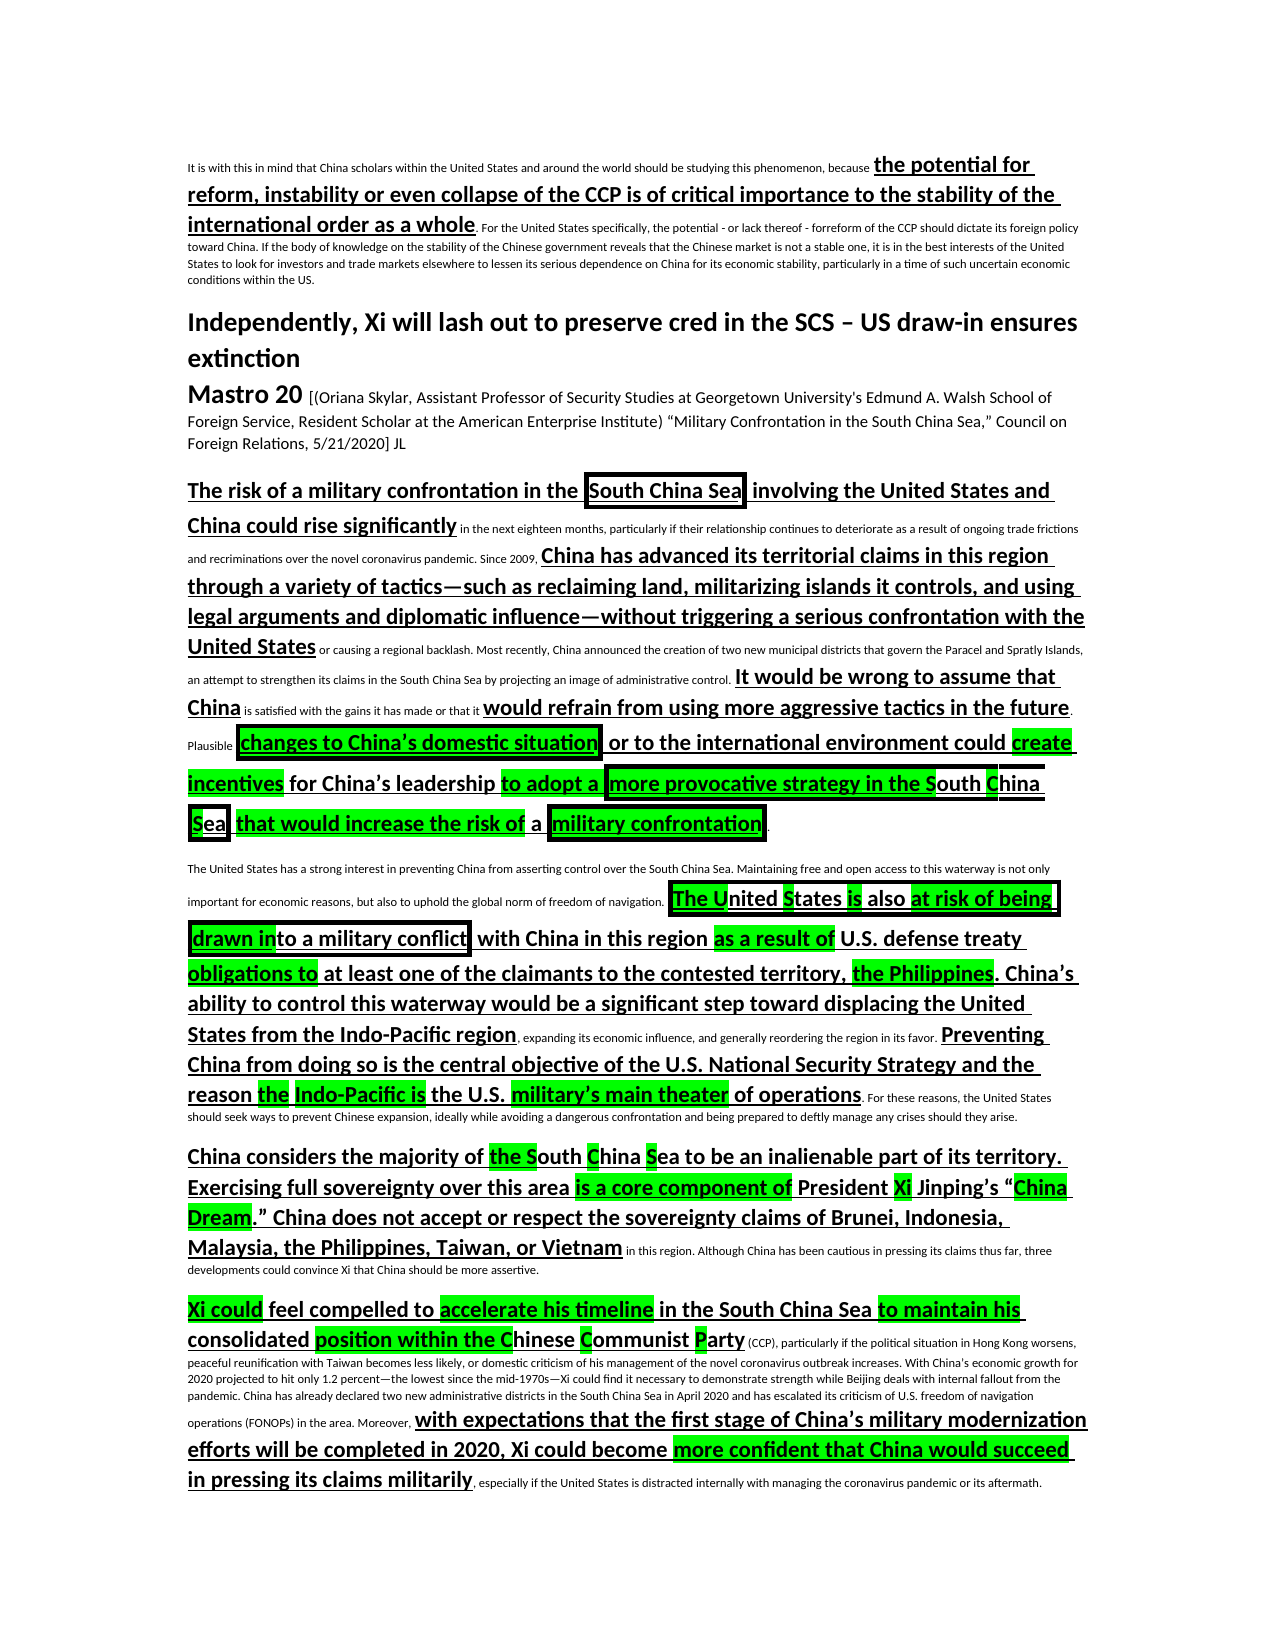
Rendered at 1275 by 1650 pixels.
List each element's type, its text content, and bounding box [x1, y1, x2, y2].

text Xi could feel compelled to accelerate his timeline in the South China Sea to maintain his consolidated position within the Chinese Communist Party (CCP), particularly if the political situation in Hong Kong worsens, peaceful reunification with Taiwan becomes less likely, or domestic criticism of his management of the novel coronavirus outbreak increases. With China’s economic growth for 2020 projected to hit only 1.2 percent—the lowest since the mid-1970s—Xi could find it necessary to demonstrate strength while Beijing deals with internal fallout from the pandemic. China has already declared two new administrative districts in the South China Sea in April 2020 and has escalated its criticism of U.S. freedom of navigation operations (FONOPs) in the area. Moreover, with expectations that the first stage of China’s military modernization efforts will be completed in 2020, Xi could become more confident that China would succeed in pressing its claims militarily, especially if the United States is distracted internally with managing the coronavirus pandemic or its aftermath. [187, 1295, 1087, 1494]
text Mastro 20 [(Oriana Skylar, Assistant Professor of Security Studies at Georgetown University's Edmund A. Walsh School of Foreign Service, Resident Scholar at the American Enterprise Institute) “Military Confrontation in the South China Sea,” Council on Foreign Relations, 5/21/2020] JL [187, 377, 1087, 454]
subtitle Independently, Xi will lash out to preserve cred in the SCS – US draw-in ensures extinction [187, 306, 1087, 374]
text The United States has a strong interest in preventing China from asserting control over the South China Sea. Maintaining free and open access to this waterway is not only important for economic reasons, but also to uphold the global norm of freedom of navigation. The United States is also at risk of being drawn into a military conflict with China in this region as a result of U.S. defense treaty obligations to at least one of the claimants to the contested territory, the Philippines. China’s ability to control this waterway would be a significant step toward displacing the United States from the Indo-Pacific region, expanding its economic influence, and generally reordering the region in its favor. Preventing China from doing so is the central objective of the U.S. National Security Strategy and the reason the Indo-Pacific is the U.S. military’s main theater of operations. For these reasons, the United States should seek ways to prevent Chinese expansion, ideally while avoiding a dangerous confrontation and being prepared to deftly manage any crises should they arise. [187, 861, 1087, 1125]
text China considers the majority of the South China Sea to be an inalienable part of its territory. Exercising full sovereignty over this area is a core component of President Xi Jinping’s “China Dream.” China does not accept or respect the sovereignty claims of Brunei, Indonesia, Malaysia, the Philippines, Taiwan, or Vietnam in this region. Although China has been cautious in pressing its claims thus far, three developments could convince Xi that China should be more assertive. [187, 1142, 1087, 1278]
text It is with this in mind that China scholars within the United States and around the world should be studying this phenomenon, because the potential for reform, instability or even collapse of the CCP is of critical importance to the stability of the international order as a whole. For the United States specifically, the potential - or lack thereof - forreform of the CCP should dictate its foreign policy toward China. If the body of knowledge on the stability of the Chinese government reveals that the Chinese market is not a stable one, it is in the best interests of the United States to look for investors and trade markets elsewhere to lessen its serious dependence on China for its economic stability, particularly in a time of such uncertain economic conditions within the US. [187, 150, 1087, 288]
text The risk of a military confrontation in the South China Sea involving the United States and China could rise significantly in the next eighteen months, particularly if their relationship continues to deteriorate as a result of ongoing trade frictions and recriminations over the novel coronavirus pandemic. Since 2009, China has advanced its territorial claims in this region through a variety of tactics—such as reclaiming land, militarizing islands it controls, and using legal arguments and diplomatic influence—without triggering a serious confrontation with the United States or causing a regional backlash. Most recently, China announced the creation of two new municipal districts that govern the Paracel and Spratly Islands, an attempt to strengthen its claims in the South China Sea by projecting an image of administrative control. It would be wrong to assume that China is satisfied with the gains it has made or that it would refrain from using more aggressive tactics in the future. Plausible changes to China’s domestic situation or to the international environment could create incentives for China’s leadership to adopt a more provocative strategy in the South China Sea that would increase the risk of a military confrontation. [187, 472, 1087, 842]
